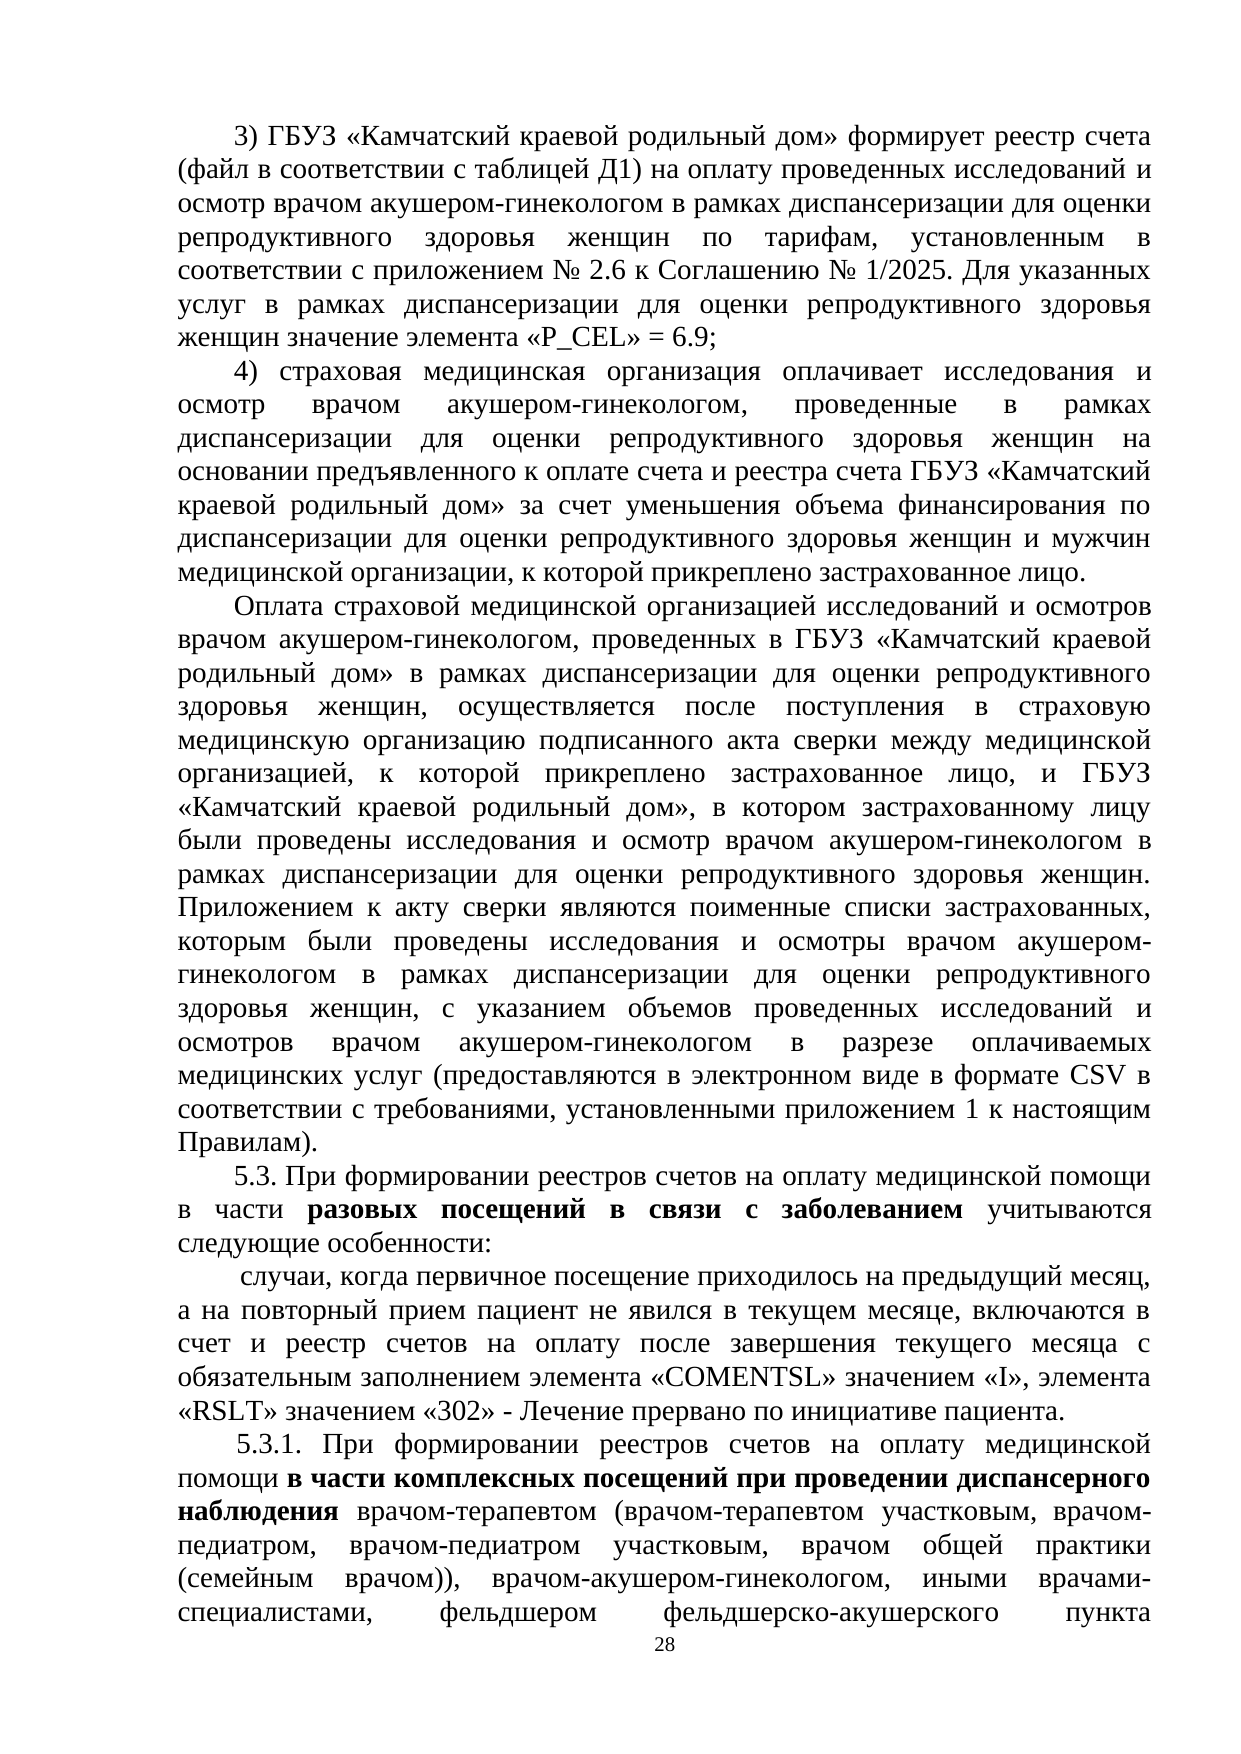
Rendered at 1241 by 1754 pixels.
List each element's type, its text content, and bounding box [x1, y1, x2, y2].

text Оплата страховой медицинской организацией исследований и осмотров врачом акушером-гинекологом, проведенных в ГБУЗ «Камчатский краевой родильный дом» в рамках диспансеризации для оценки репродуктивного здоровья женщин, осуществляется после поступления в страховую медицинскую организацию подписанного акта сверки между медицинской организацией, к которой прикреплено застрахованное лицо, и ГБУЗ «Камчатский краевой родильный дом», в котором застрахованному лицу были проведены исследования и осмотр врачом акушером-гинекологом в рамках диспансеризации для оценки репродуктивного здоровья женщин. Приложением к акту сверки являются поименные списки застрахованных, которым были проведены исследования и осмотры врачом акушером-гинекологом в рамках диспансеризации для оценки репродуктивного здоровья женщин, с указанием объемов проведенных исследований и осмотров врачом акушером-гинекологом в разрезе оплачиваемых медицинских услуг (предоставляются в электронном виде в формате CSV в соответствии с требованиями, установленными приложением 1 к настоящим Правилам). [177, 588, 1152, 1158]
text 3) ГБУЗ «Камчатский краевой родильный дом» формирует реестр счета (файл в соответствии с таблицей Д1) на оплату проведенных исследований и осмотр врачом акушером-гинекологом в рамках диспансеризации для оценки репродуктивного здоровья женщин по тарифам, установленным в соответствии с приложением № 2.6 к Соглашению № 1/2025. Для указанных услуг в рамках диспансеризации для оценки репродуктивного здоровья женщин значение элемента «P_CEL» = 6.9; [177, 118, 1152, 353]
text случаи, когда первичное посещение приходилось на предыдущий месяц, а на повторный прием пациент не явился в текущем месяце, включаются в счет и реестр счетов на оплату после завершения текущего месяца с обязательным заполнением элемента «COMENTSL» значением «I», элемента «RSLT» значением «302» - Лечение прервано по инициативе пациента. [177, 1258, 1152, 1426]
text 5.3. При формировании реестров счетов на оплату медицинской помощи в части разовых посещений в связи с заболеванием учитываются следующие особенности: [177, 1158, 1152, 1258]
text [177, 1426, 1152, 1627]
text 4) страховая медицинская организация оплачивает исследования и осмотр врачом акушером-гинекологом, проведенные в рамках диспансеризации для оценки репродуктивного здоровья женщин на основании предъявленного к оплате счета и реестра счета ГБУЗ «Камчатский краевой родильный дом» за счет уменьшения объема финансирования по диспансеризации для оценки репродуктивного здоровья женщин и мужчин медицинской организации, к которой прикреплено застрахованное лицо. [177, 353, 1152, 588]
